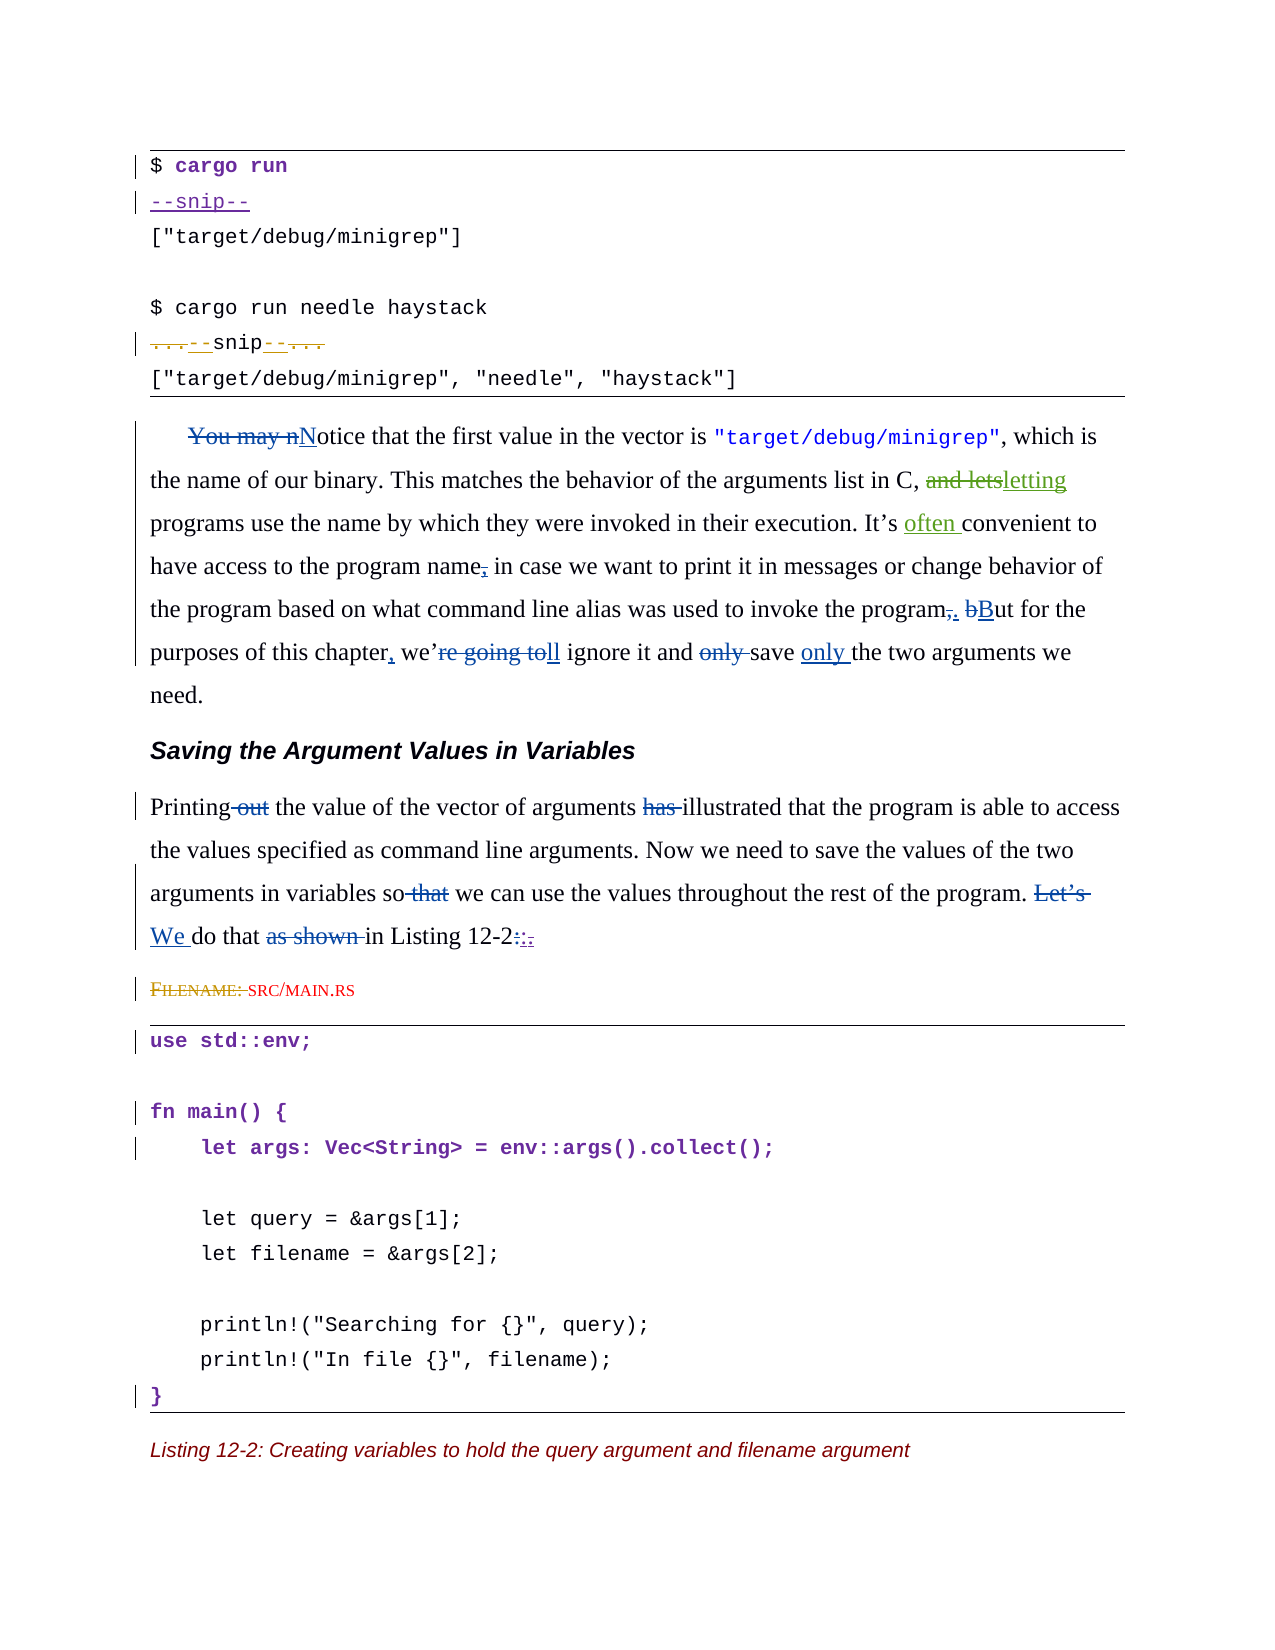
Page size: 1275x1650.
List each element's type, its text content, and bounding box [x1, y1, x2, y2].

text Saving the Argument Values in Variables [150, 736, 1125, 765]
text ["target/debug/minigrep", "needle", "haystack"] [150, 368, 1125, 396]
text $ cargo run needle haystack [150, 297, 1125, 321]
text println!("In file {}", filename); [150, 1349, 1125, 1373]
text src/main.rs [150, 977, 1125, 1001]
text let query = &args[1]; [150, 1207, 1125, 1231]
text println!("Searching for {}", query); [150, 1314, 1125, 1337]
list Listing 12-2: Creating variables to hold the query argument and filename argument [150, 1438, 1125, 1462]
text let args: Vec<String> = env::args().collect(); [150, 1137, 1125, 1160]
text snip [150, 332, 1125, 356]
text Printing the value of the vector of arguments illustrated that the program is able to access the values specified as command line arguments. Now we need to save the values of the two arguments in variables so we can use the values throughout the rest of the program. do that in Listing 12-2 [150, 792, 1125, 950]
text ["target/debug/minigrep"] [150, 226, 1125, 250]
text otice that the first value in the vector is "target/debug/minigrep", which is the name of our binary. This matches the behavior of the arguments list in C, programs use the name by which they were invoked in their execution. It’s convenient to have access to the program name in case we want to print it in messages or change behavior of the program based on what command line alias was used to invoke the program ut for the purposes of this chapter we’ ignore it and save the two arguments we need. [150, 421, 1125, 709]
text use std::env; [150, 1026, 1125, 1054]
text } [150, 1384, 1125, 1412]
text $ cargo run [150, 151, 1125, 179]
text fn main() { [150, 1101, 1125, 1125]
text let filename = &args[2]; [150, 1243, 1125, 1267]
